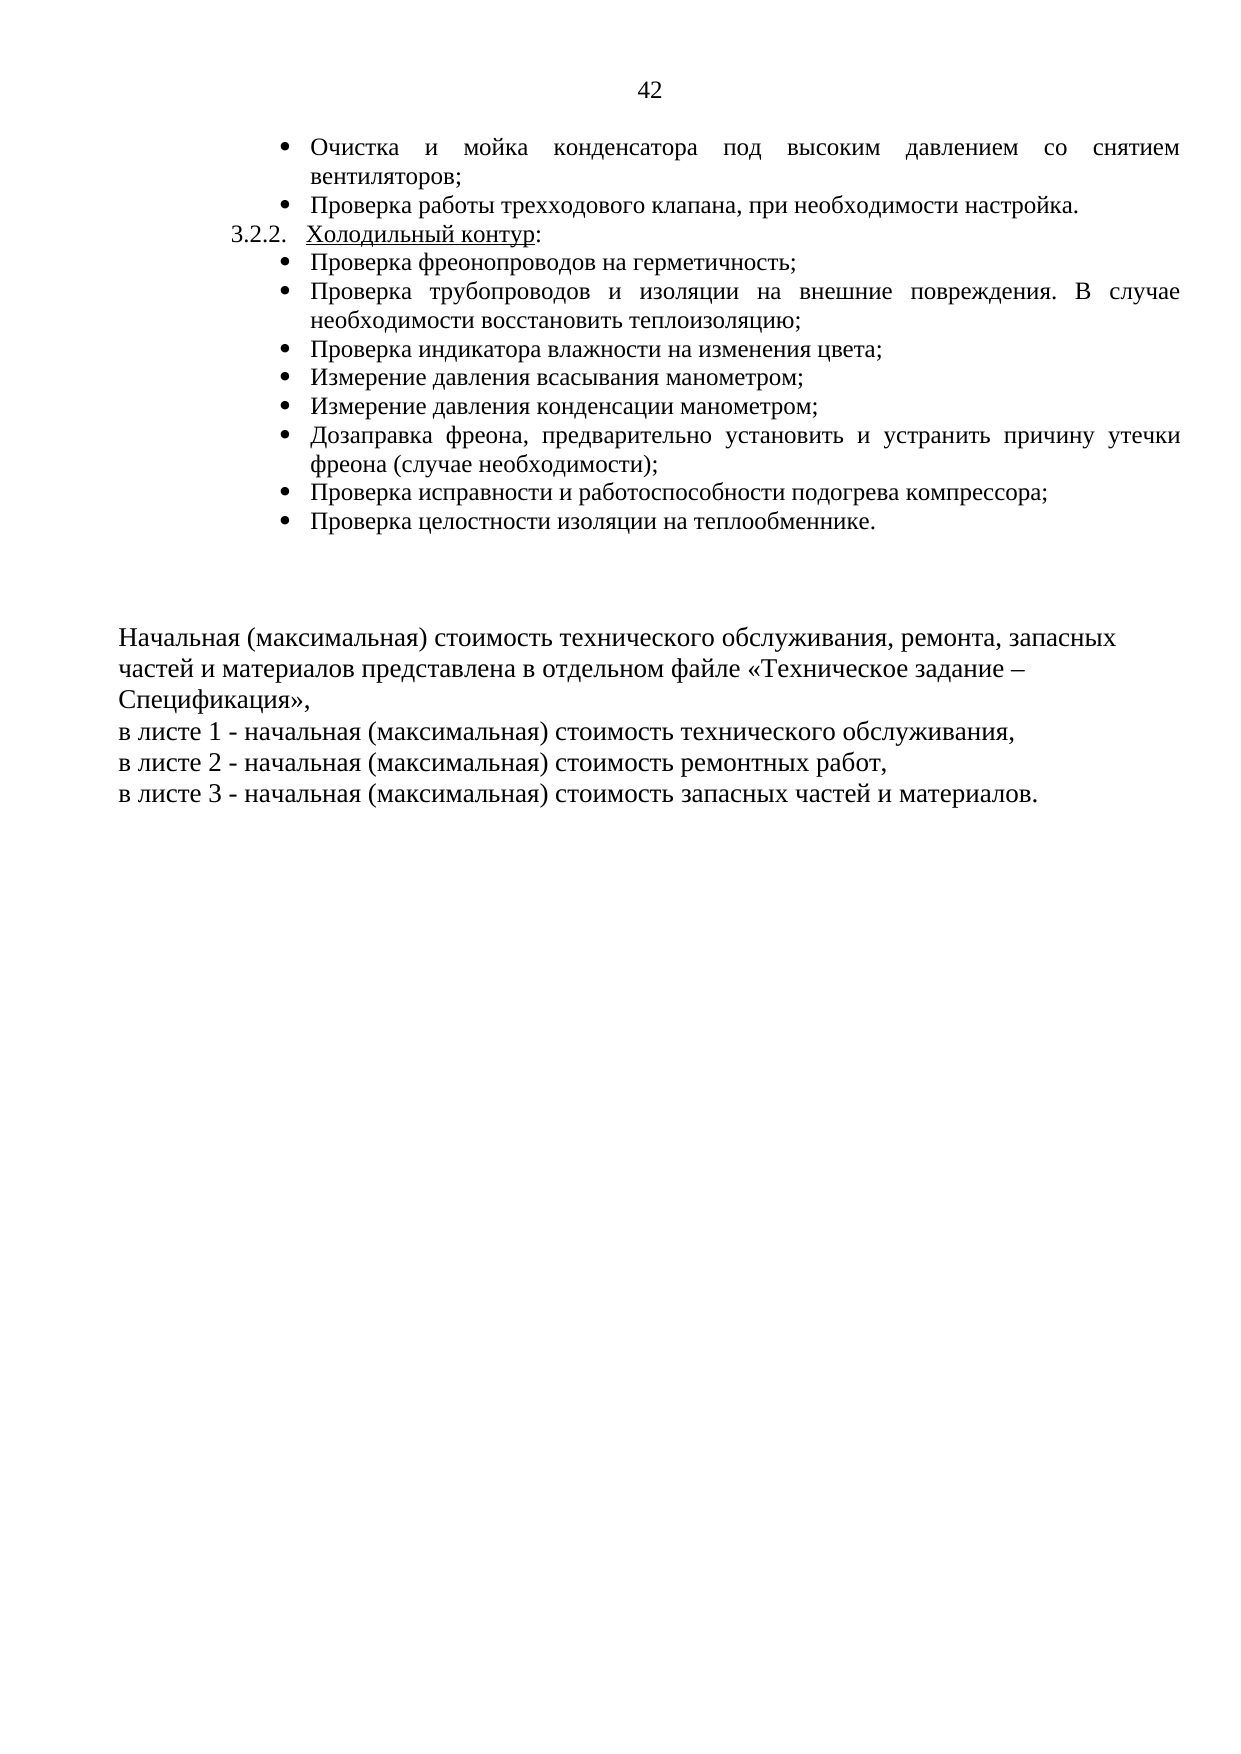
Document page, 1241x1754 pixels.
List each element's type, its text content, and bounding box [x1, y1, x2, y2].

list Холодильный контур: [231, 219, 1181, 247]
text Начальная (максимальная) стоимость технического обслуживания, ремонта, запасных частей и материалов представлена в отдельном файле «Техническое задание – Спецификация», [118, 621, 1181, 715]
list Проверка трубопроводов и изоляции на внешние повреждения. В случае необходимости восстановить теплоизоляцию; [281, 276, 1181, 334]
list Проверка индикатора влажности на изменения цвета; [281, 334, 1181, 362]
list Измерение давления всасывания манометром; [281, 362, 1181, 391]
list Проверка фреонопроводов на герметичность; [281, 247, 1181, 276]
list Проверка исправности и работоспособности подогрева компрессора; [281, 477, 1181, 506]
text в листе 1 - начальная (максимальная) стоимость технического обслуживания, [118, 715, 1181, 746]
list Проверка работы трехходового клапана, при необходимости настройка. [281, 190, 1181, 219]
list Дозаправка фреона, предварительно установить и устранить причину утечки фреона (случае необходимости); [281, 420, 1181, 477]
list Очистка и мойка конденсатора под высоким давлением со снятием вентиляторов; [281, 132, 1181, 190]
list Измерение давления конденсации манометром; [281, 391, 1181, 420]
text в листе 3 - начальная (максимальная) стоимость запасных частей и материалов. [118, 777, 1181, 808]
text в листе 2 - начальная (максимальная) стоимость ремонтных работ, [118, 746, 1181, 777]
list Проверка целостности изоляции на теплообменнике. [281, 506, 1181, 535]
